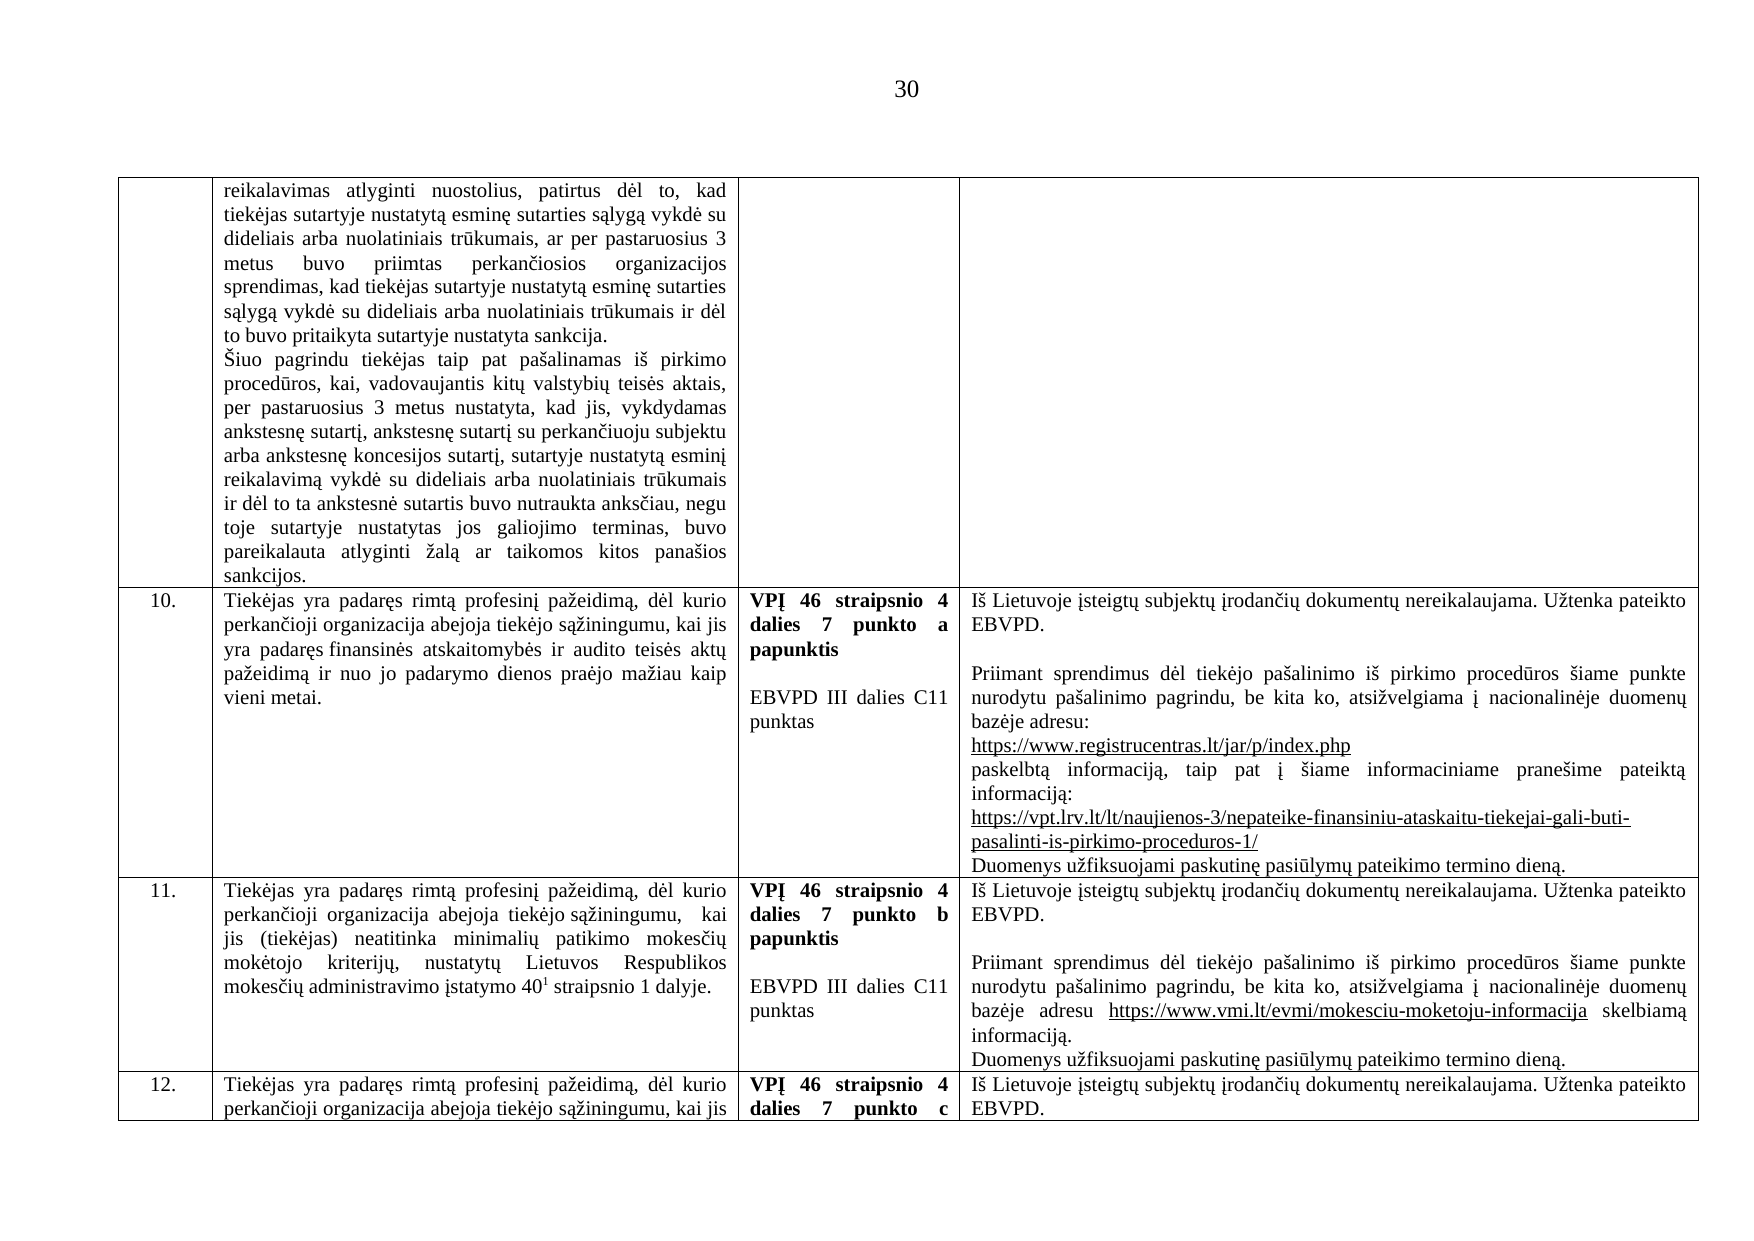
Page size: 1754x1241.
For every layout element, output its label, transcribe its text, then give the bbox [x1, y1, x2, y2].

table_cell VPĮ 46 straipsnio 4 dalies 7 punkto b papunktis EBVPD III dalies C11 punktas [739, 878, 959, 1071]
table_cell [119, 178, 212, 587]
table_cell VPĮ 46 straipsnio 4 dalies 7 punkto a papunktis EBVPD III dalies C11 punktas [739, 588, 959, 877]
table_cell [119, 1072, 212, 1120]
table_cell Tiekėjas yra padaręs rimtą profesinį pažeidimą, dėl kurio perkančioji organizacija abejoja tiekėjo sąžiningumu, kai jis yra padaręs finansinės atskaitomybės ir audito teisės aktų pažeidimą ir nuo jo padarymo dienos praėjo mažiau kaip vieni metai. [213, 588, 738, 877]
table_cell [739, 1072, 959, 1120]
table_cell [213, 178, 738, 587]
table_cell Tiekėjas yra padaręs rimtą profesinį pažeidimą, dėl kurio perkančioji organizacija abejoja tiekėjo sąžiningumu, kai jis (tiekėjas) neatitinka minimalių patikimo mokesčių mokėtojo kriterijų, nustatytų Lietuvos Respublikos mokesčių administravimo įstatymo 401 straipsnio 1 dalyje. [213, 878, 738, 1071]
table_cell [119, 588, 212, 877]
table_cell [213, 1072, 738, 1120]
table_cell Iš Lietuvoje įsteigtų subjektų įrodančių dokumentų nereikalaujama. Užtenka pateikto EBVPD. Priimant sprendimus dėl tiekėjo pašalinimo iš pirkimo procedūros šiame punkte nurodytu pašalinimo pagrindu, be kita ko, atsižvelgiama į nacionalinėje duomenų bazėje adresu: https://www.registrucentras.lt/jar/p/index.php paskelbtą informaciją, taip pat į šiame informaciniame pranešime pateiktą informaciją: https://vpt.lrv.lt/lt/naujienos-3/nepateike-finansiniu-ataskaitu-tiekejai-gali-buti-pasalinti-is-pirkimo-proceduros-1/ Duomenys užfiksuojami paskutinę pasiūlymų pateikimo termino dieną. [960, 588, 1698, 877]
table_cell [739, 178, 959, 587]
table_cell Iš Lietuvoje įsteigtų subjektų įrodančių dokumentų nereikalaujama. Užtenka pateikto EBVPD. Priimant sprendimus dėl tiekėjo pašalinimo iš pirkimo procedūros šiame punkte nurodytu pašalinimo pagrindu, be kita ko, atsižvelgiama į nacionalinėje duomenų bazėje adresu https://www.vmi.lt/evmi/mokesciu-moketoju-informacija skelbiamą informaciją. Duomenys užfiksuojami paskutinę pasiūlymų pateikimo termino dieną. [960, 878, 1698, 1071]
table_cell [960, 1072, 1698, 1120]
table_cell [119, 878, 212, 1071]
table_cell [960, 178, 1698, 587]
